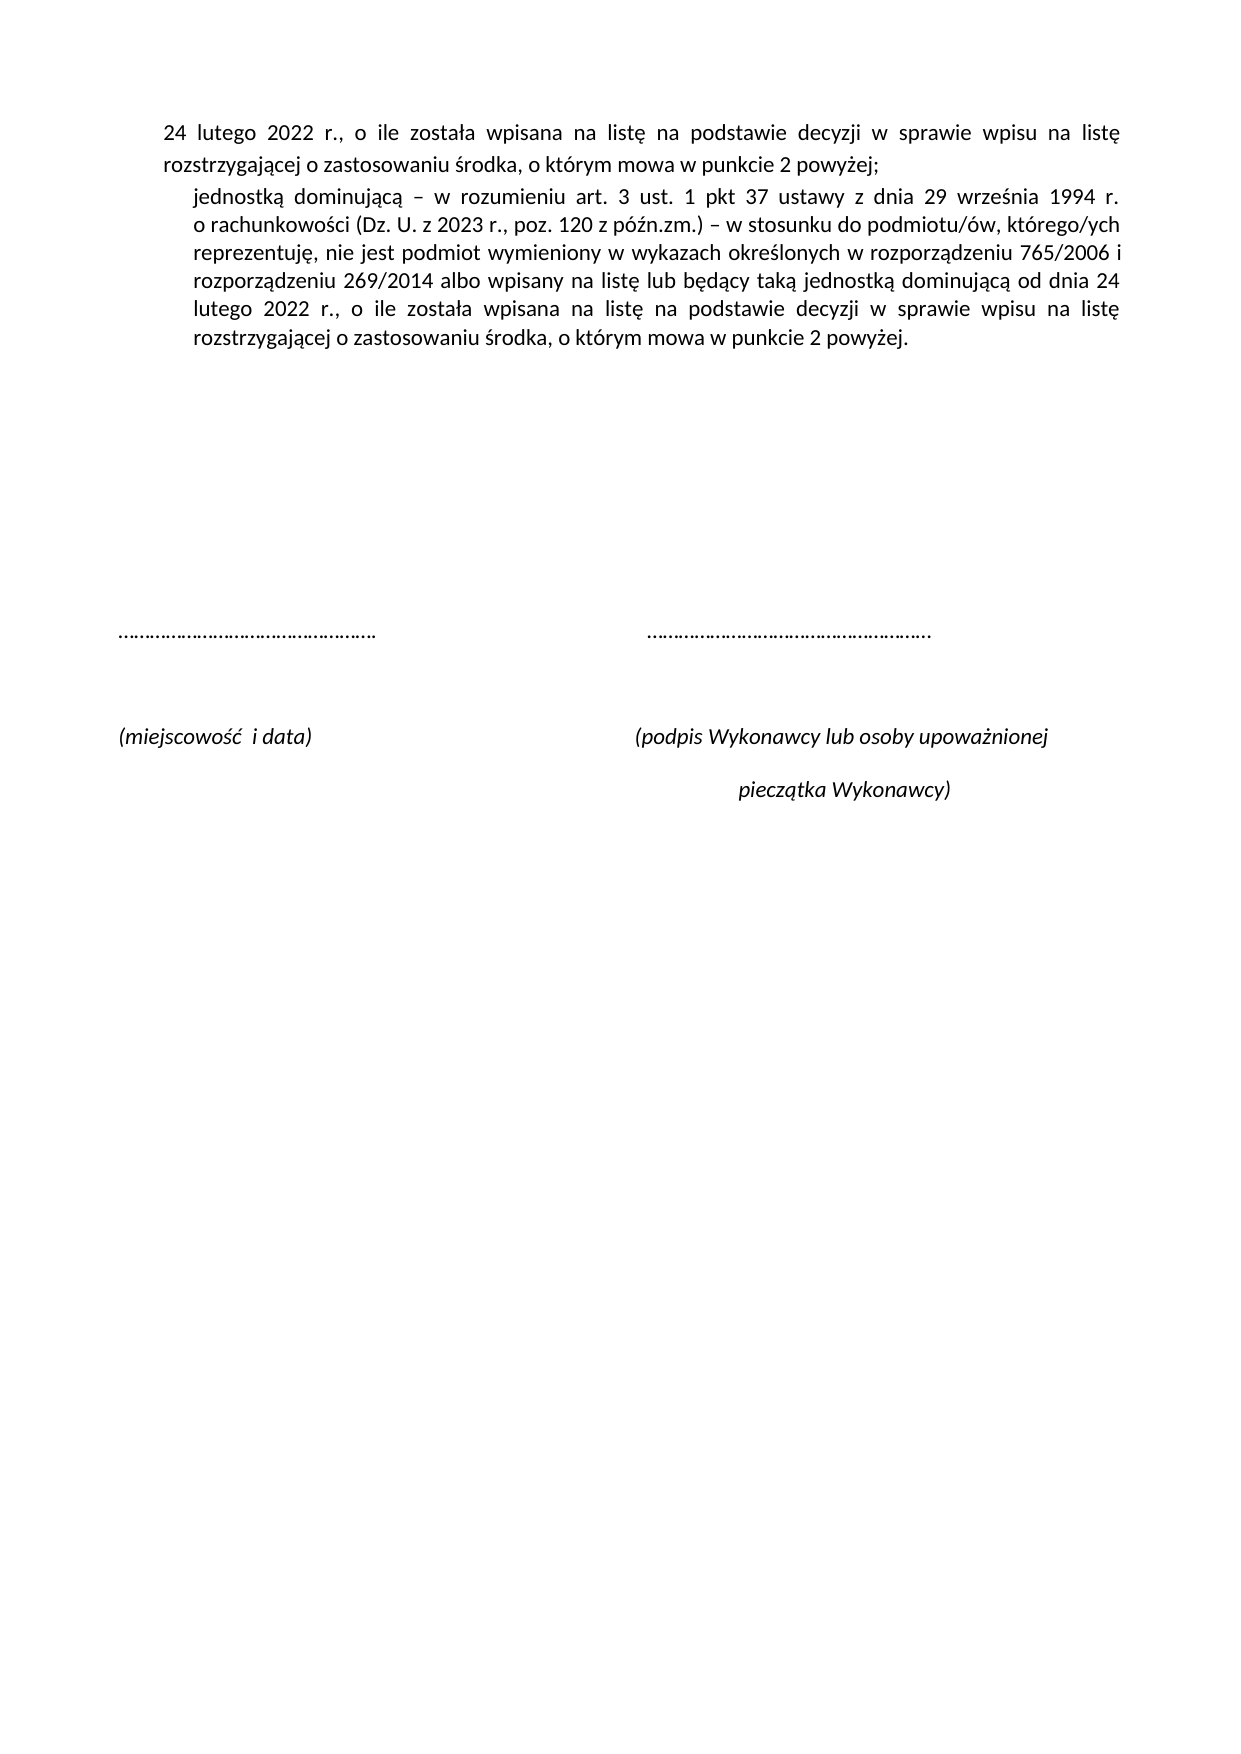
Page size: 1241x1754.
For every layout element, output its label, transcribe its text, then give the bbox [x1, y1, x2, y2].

text pieczątka Wykonawcy) [708, 775, 1122, 803]
text …………………………………………. ……………………………………………… [118, 616, 1122, 644]
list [121, 118, 1122, 178]
list jednostką dominującą – w rozumieniu art. 3 ust. 1 pkt 37 ustawy z dnia 29 września 1994 r. o rachunkowości (Dz. U. z 2023 r., poz. 120 z późn.zm.) – w stosunku do podmiotu/ów, którego/ych reprezentuję, nie jest podmiot wymieniony w wykazach określonych w rozporządzeniu 765/2006 i rozporządzeniu 269/2014 albo wpisany na listę lub będący taką jednostką dominującą od dnia 24 lutego 2022 r., o ile została wpisana na listę na podstawie decyzji w sprawie wpisu na listę rozstrzygającej o zastosowaniu środka, o którym mowa w punkcie 2 powyżej. [193, 182, 1122, 351]
text (miejscowość i data) (podpis Wykonawcy lub osoby upoważnionej [118, 722, 1122, 750]
